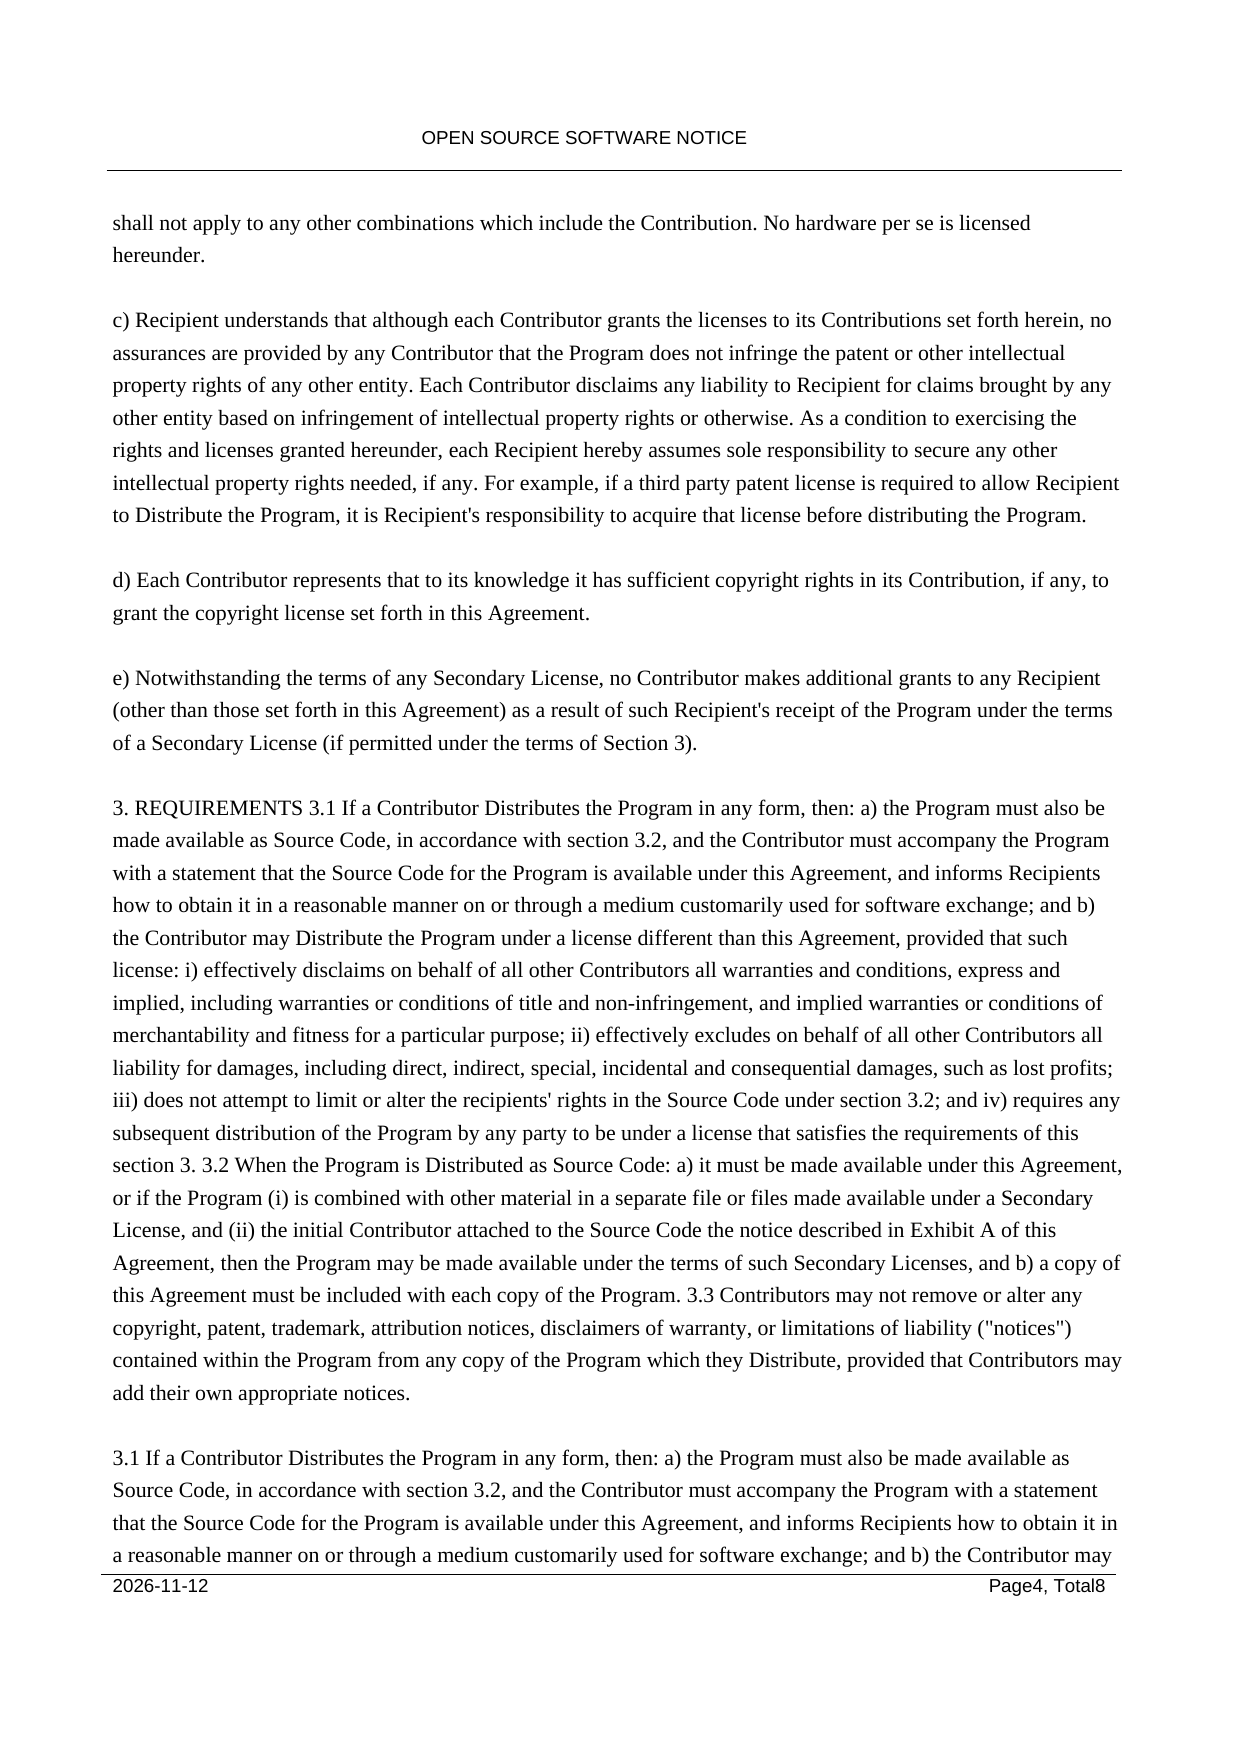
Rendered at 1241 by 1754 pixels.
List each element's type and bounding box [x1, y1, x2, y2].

text [112, 206, 1128, 1571]
